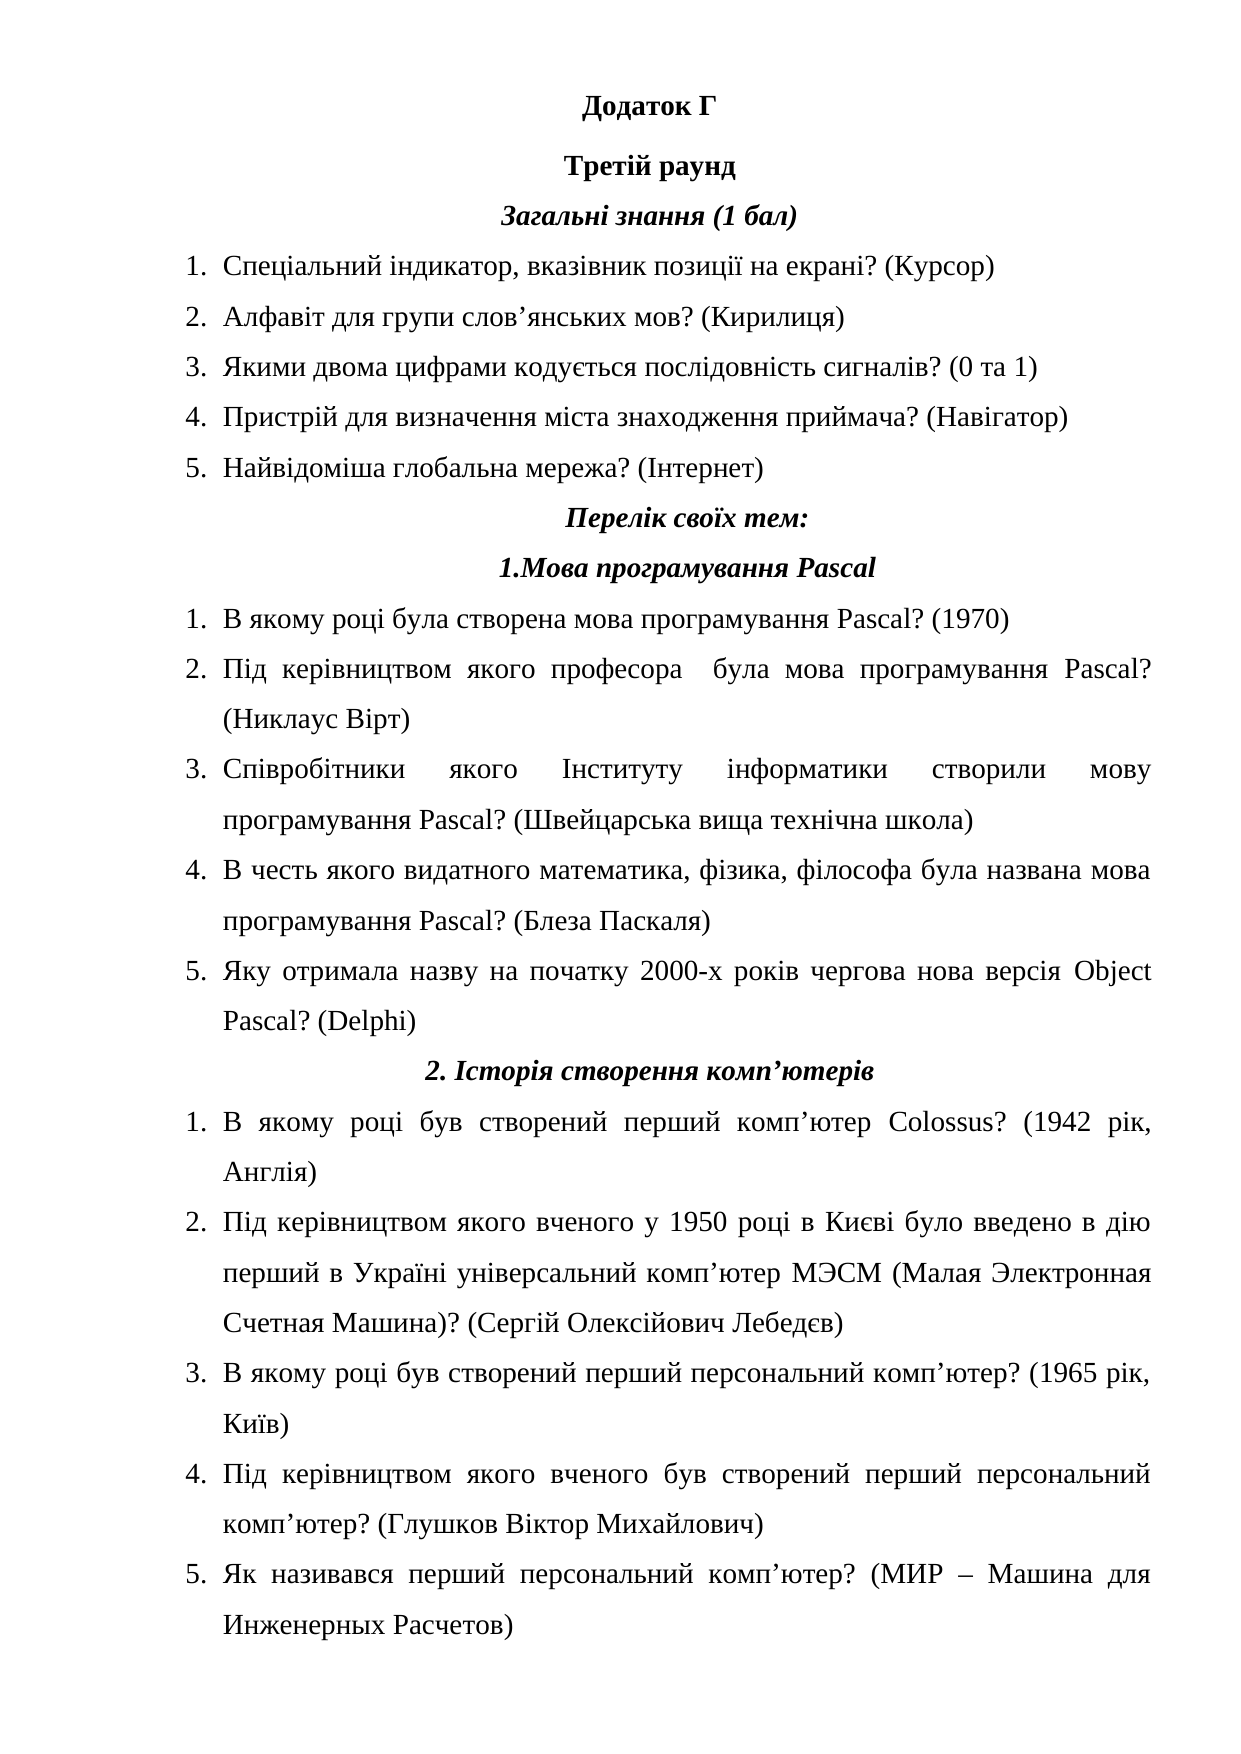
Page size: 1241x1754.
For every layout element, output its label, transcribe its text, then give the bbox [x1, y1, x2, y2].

text Загальні знання (1 бал) [148, 198, 1152, 232]
list Найвідоміша глобальна мережа? (Інтернет) [185, 450, 1152, 483]
list Як називався перший персональний комп’ютер? (МИР – Машина для Инженерных Расчетов) [185, 1557, 1152, 1641]
list 1.Мова програмування Pascal [223, 550, 1152, 584]
list 2. Історія створення комп’ютерів [148, 1053, 1152, 1087]
list В якому році був створений перший персональний комп’ютер? (1965 рік, Київ) [185, 1355, 1152, 1439]
list В якому році був створений перший комп’ютер Colossus? (1942 рік, Англія) [185, 1104, 1152, 1188]
list В якому році була створена мова програмування Pascal? (1970) [185, 601, 1152, 634]
text Додаток Г [148, 88, 1152, 122]
list В честь якого видатного математика, фізика, філософа була названа мова програмування Pascal? (Блеза Паскаля) [185, 852, 1152, 936]
list Яку отримала назву на початку 2000-х років чергова нова версія Object Pascal? (Delphi) [185, 953, 1152, 1037]
list Якими двома цифрами кодується послідовність сигналів? (0 та 1) [185, 349, 1152, 383]
list Під керівництвом якого вченого був створений перший персональний комп’ютер? (Глушков Віктор Михайлович) [185, 1456, 1152, 1540]
list Співробітники якого Інституту інформатики створили мову програмування Pascal? (Швейцарська вища технічна школа) [185, 752, 1152, 836]
list Алфавіт для групи слов’янських мов? (Кирилиця) [185, 299, 1152, 332]
list Під керівництвом якого вченого у 1950 році в Києві було введено в дію перший в Україні універсальний комп’ютер МЭСМ (Малая Электронная Счетная Машина)? (Сергій Олексійович Лебедєв) [185, 1204, 1152, 1339]
list Пристрій для визначення міста знаходження приймача? (Навігатор) [185, 399, 1152, 433]
text Третій раунд [148, 148, 1152, 181]
list Перелік своїх тем: [223, 500, 1152, 534]
list Під керівництвом якого професора була мова програмування Pascal? (Никлаус Вірт) [185, 651, 1152, 735]
list Спеціальний індикатор, вказівник позиції на екрані? (Курсор) [185, 248, 1152, 282]
